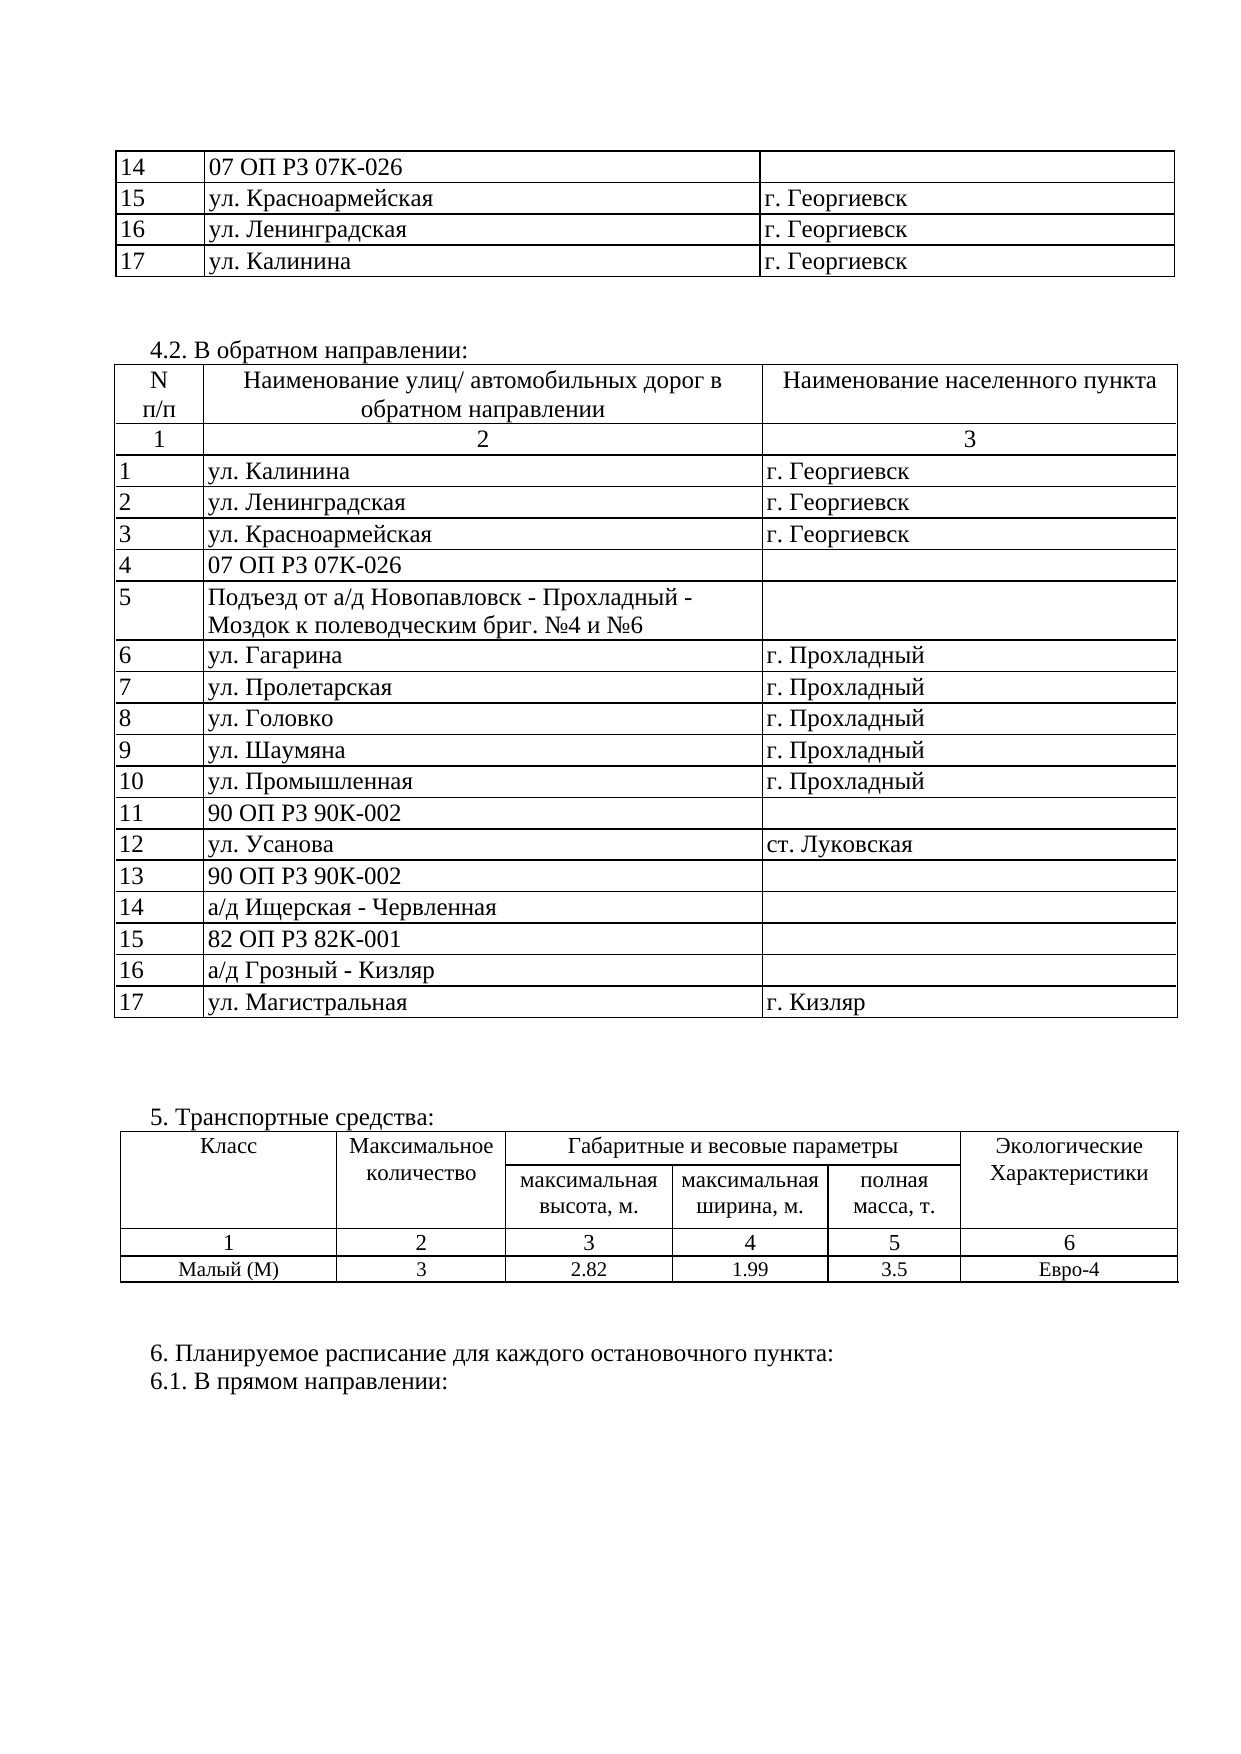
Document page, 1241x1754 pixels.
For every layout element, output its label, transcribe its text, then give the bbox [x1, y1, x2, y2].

table_cell г. Прохладный [763, 702, 1177, 733]
table_header Экологические Характеристики [961, 1132, 1177, 1227]
table_cell [763, 549, 1177, 580]
table_cell 82 ОП РЗ 82К-001 [204, 924, 762, 954]
table_cell 12 [115, 829, 203, 859]
table_cell а/д Грозный - Кизляр [204, 955, 762, 985]
table_cell г. Георгиевск [761, 215, 1174, 244]
table_cell 9 [115, 735, 203, 765]
table_cell 2 [115, 487, 203, 517]
table_cell ул. Промышленная [204, 767, 762, 796]
table_cell [763, 922, 1177, 954]
table_cell [763, 954, 1177, 985]
table_cell 90 ОП РЗ 90К-002 [204, 861, 762, 891]
table_cell 1.99 [673, 1257, 827, 1281]
table_cell 2.82 [506, 1257, 672, 1281]
table_cell г. Георгиевск [763, 454, 1177, 486]
table_cell ул. Магистральная [204, 987, 762, 1017]
text 5. Транспортные средства: [150, 1102, 1090, 1131]
table_cell 5 [829, 1229, 960, 1255]
table_cell 1 [121, 1229, 336, 1255]
text 4.2. В обратном направлении: [150, 335, 1090, 364]
table_cell 6 [961, 1229, 1177, 1255]
table_cell 8 [115, 703, 203, 733]
table_cell 4 [115, 550, 203, 580]
table_cell 14 [117, 152, 204, 181]
table_cell г. Георгиевск [763, 486, 1177, 517]
table_cell 3 [763, 423, 1177, 454]
table_header Класс [121, 1132, 336, 1227]
table_header Наименование улиц/ автомобильных дорог в обратном направлении [204, 365, 762, 423]
table_cell Малый (М) [121, 1257, 336, 1281]
table_cell 90 ОП РЗ 90К-002 [204, 798, 762, 828]
table_cell г. Георгиевск [763, 517, 1177, 548]
table_cell 3 [337, 1257, 505, 1281]
table_cell максимальная ширина, м. [673, 1166, 827, 1227]
text 6.1. В прямом направлении: [150, 1366, 1090, 1395]
table_cell ул. Ленинградская [204, 487, 762, 517]
table_cell 7 [115, 672, 203, 702]
table_cell полная масса, т. [829, 1166, 960, 1227]
table_cell 16 [117, 215, 204, 244]
table_cell г. Кизляр [763, 985, 1177, 1017]
table_header N п/п [115, 365, 203, 423]
table_cell [763, 796, 1177, 828]
table_cell Подъезд от а/д Новопавловск - Прохладный - Моздок к полеводческим бриг. №4 и №6 [204, 582, 762, 639]
table_cell 17 [115, 986, 203, 1017]
table_cell ул. Гагарина [204, 641, 762, 671]
table_cell 11 [115, 798, 203, 828]
table_cell [763, 891, 1177, 922]
table_cell ул. Пролетарская [204, 672, 762, 702]
table_cell г. Георгиевск [761, 183, 1174, 213]
table_cell 3 [506, 1229, 672, 1255]
table_cell 14 [115, 892, 203, 922]
table_cell ул. Шаумяна [204, 735, 762, 765]
table_header Габаритные и весовые параметры [506, 1132, 960, 1164]
table_cell Евро-4 [961, 1257, 1177, 1281]
table_cell ул. Головко [204, 704, 762, 733]
table_header Максимальное количество [337, 1132, 505, 1227]
table_cell 4 [673, 1229, 827, 1255]
table_cell 1 [115, 424, 203, 454]
table_cell 3.5 [829, 1257, 960, 1281]
table_cell ул. Калинина [204, 456, 762, 486]
table_cell а/д Ищерская - Червленная [204, 892, 762, 922]
table_cell 2 [204, 424, 762, 454]
table_cell 17 [117, 246, 204, 276]
table_header Наименование населенного пункта [763, 365, 1177, 423]
table_cell 15 [117, 183, 204, 213]
table_cell ул. Красноармейская [205, 183, 759, 213]
table_cell 13 [115, 860, 203, 891]
table_cell 5 [115, 581, 203, 639]
table_cell 2 [337, 1229, 505, 1255]
table_cell ст. Луковская [763, 828, 1177, 859]
table_cell [763, 580, 1177, 639]
table_cell г. Прохладный [763, 734, 1177, 765]
table_cell 15 [115, 923, 203, 954]
table_cell [763, 859, 1177, 891]
table_cell г. Прохладный [763, 639, 1177, 671]
table_cell 10 [115, 766, 203, 796]
table_cell 07 ОП РЗ 07К-026 [205, 152, 759, 181]
table_cell 1 [115, 455, 203, 486]
table_cell максимальная высота, м. [506, 1166, 672, 1227]
table_cell г. Прохладный [763, 671, 1177, 702]
table_cell [761, 152, 1174, 181]
table_cell ул. Красноармейская [204, 519, 762, 548]
table_cell ул. Усанова [204, 830, 762, 859]
table_cell ул. Калинина [205, 246, 759, 276]
table_cell 6 [115, 640, 203, 671]
table_cell 3 [115, 518, 203, 548]
text 6. Планируемое расписание для каждого остановочного пункта: [150, 1338, 1090, 1366]
table_cell ул. Ленинградская [205, 215, 759, 244]
table_cell 16 [115, 955, 203, 985]
table_cell г. Георгиевск [761, 246, 1174, 276]
table_cell 07 ОП РЗ 07К-026 [204, 550, 762, 580]
table_cell г. Прохладный [763, 765, 1177, 796]
